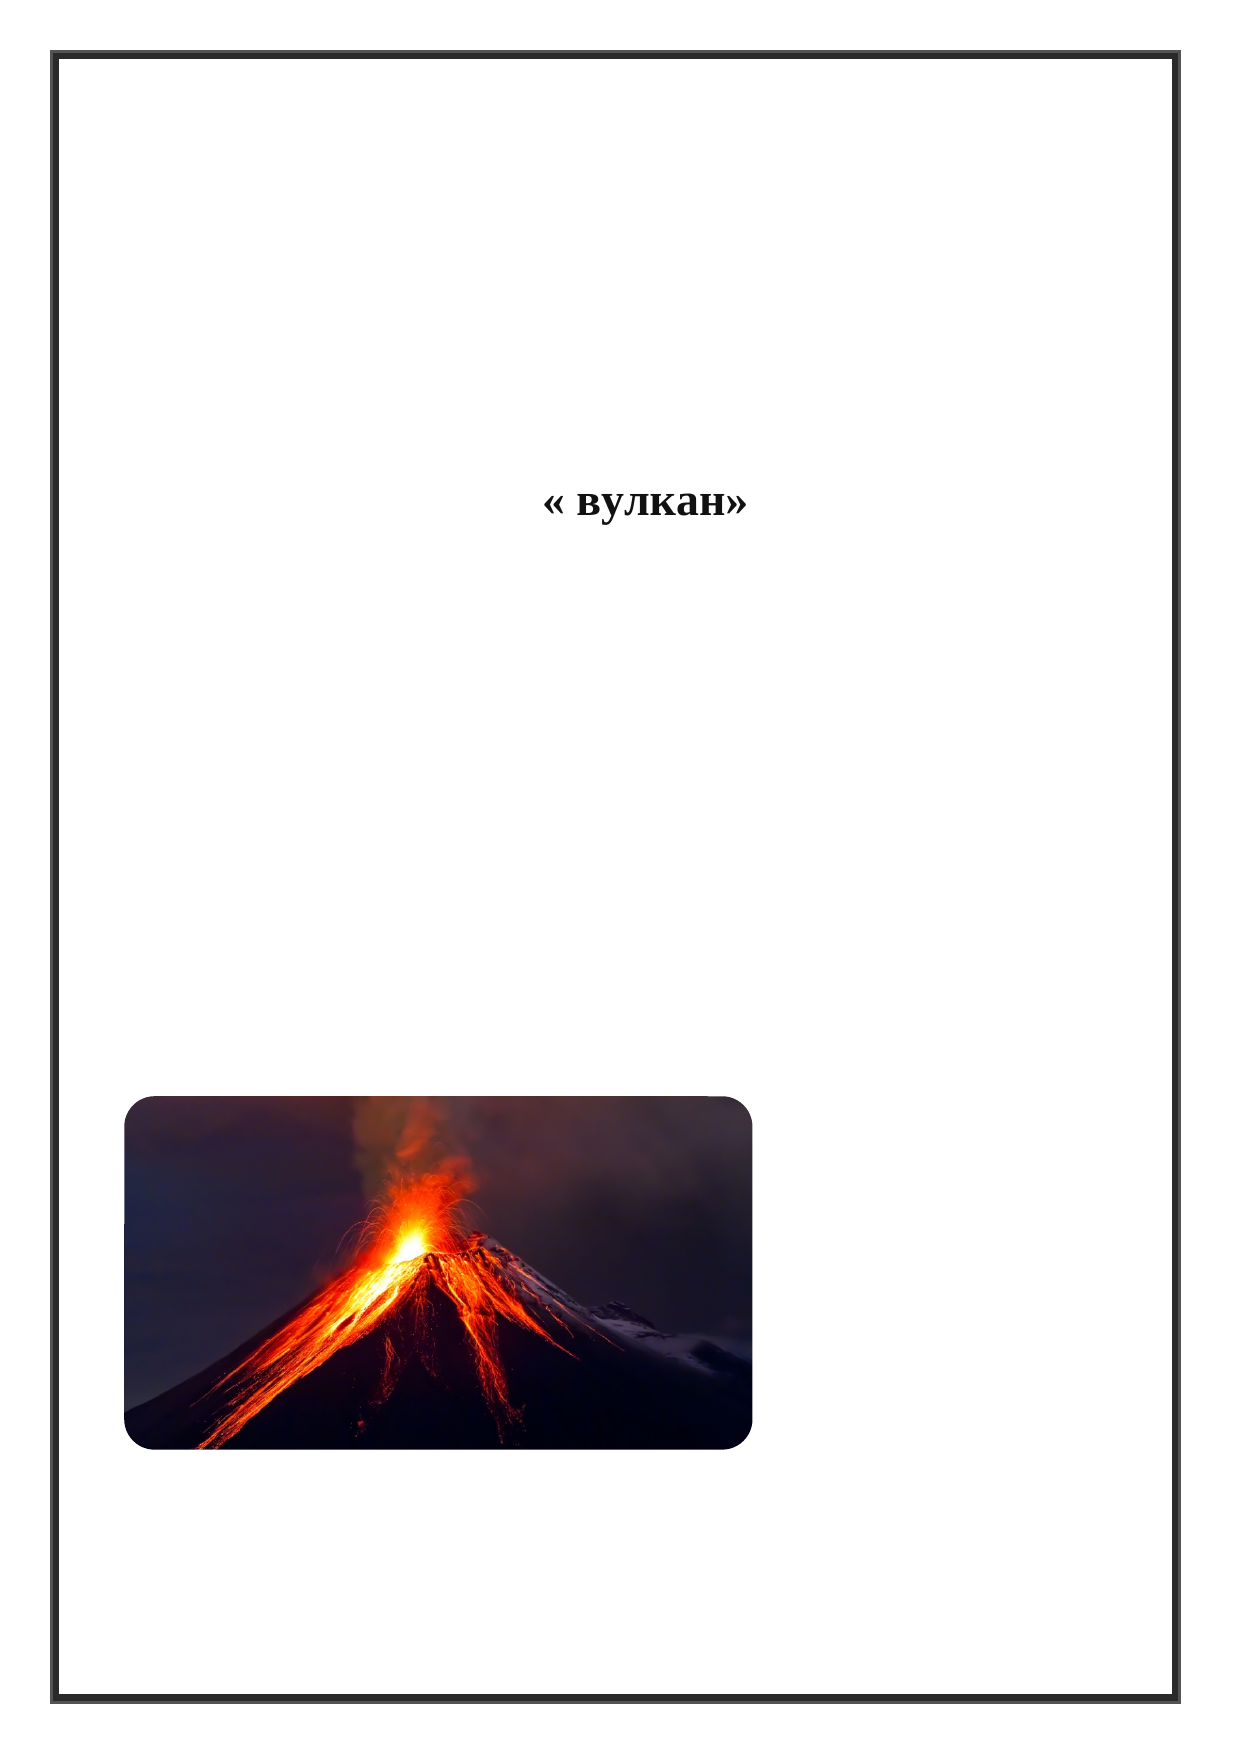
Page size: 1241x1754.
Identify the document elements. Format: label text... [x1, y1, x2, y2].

picture [124, 1096, 753, 1450]
text « вулкан» [118, 472, 1169, 525]
